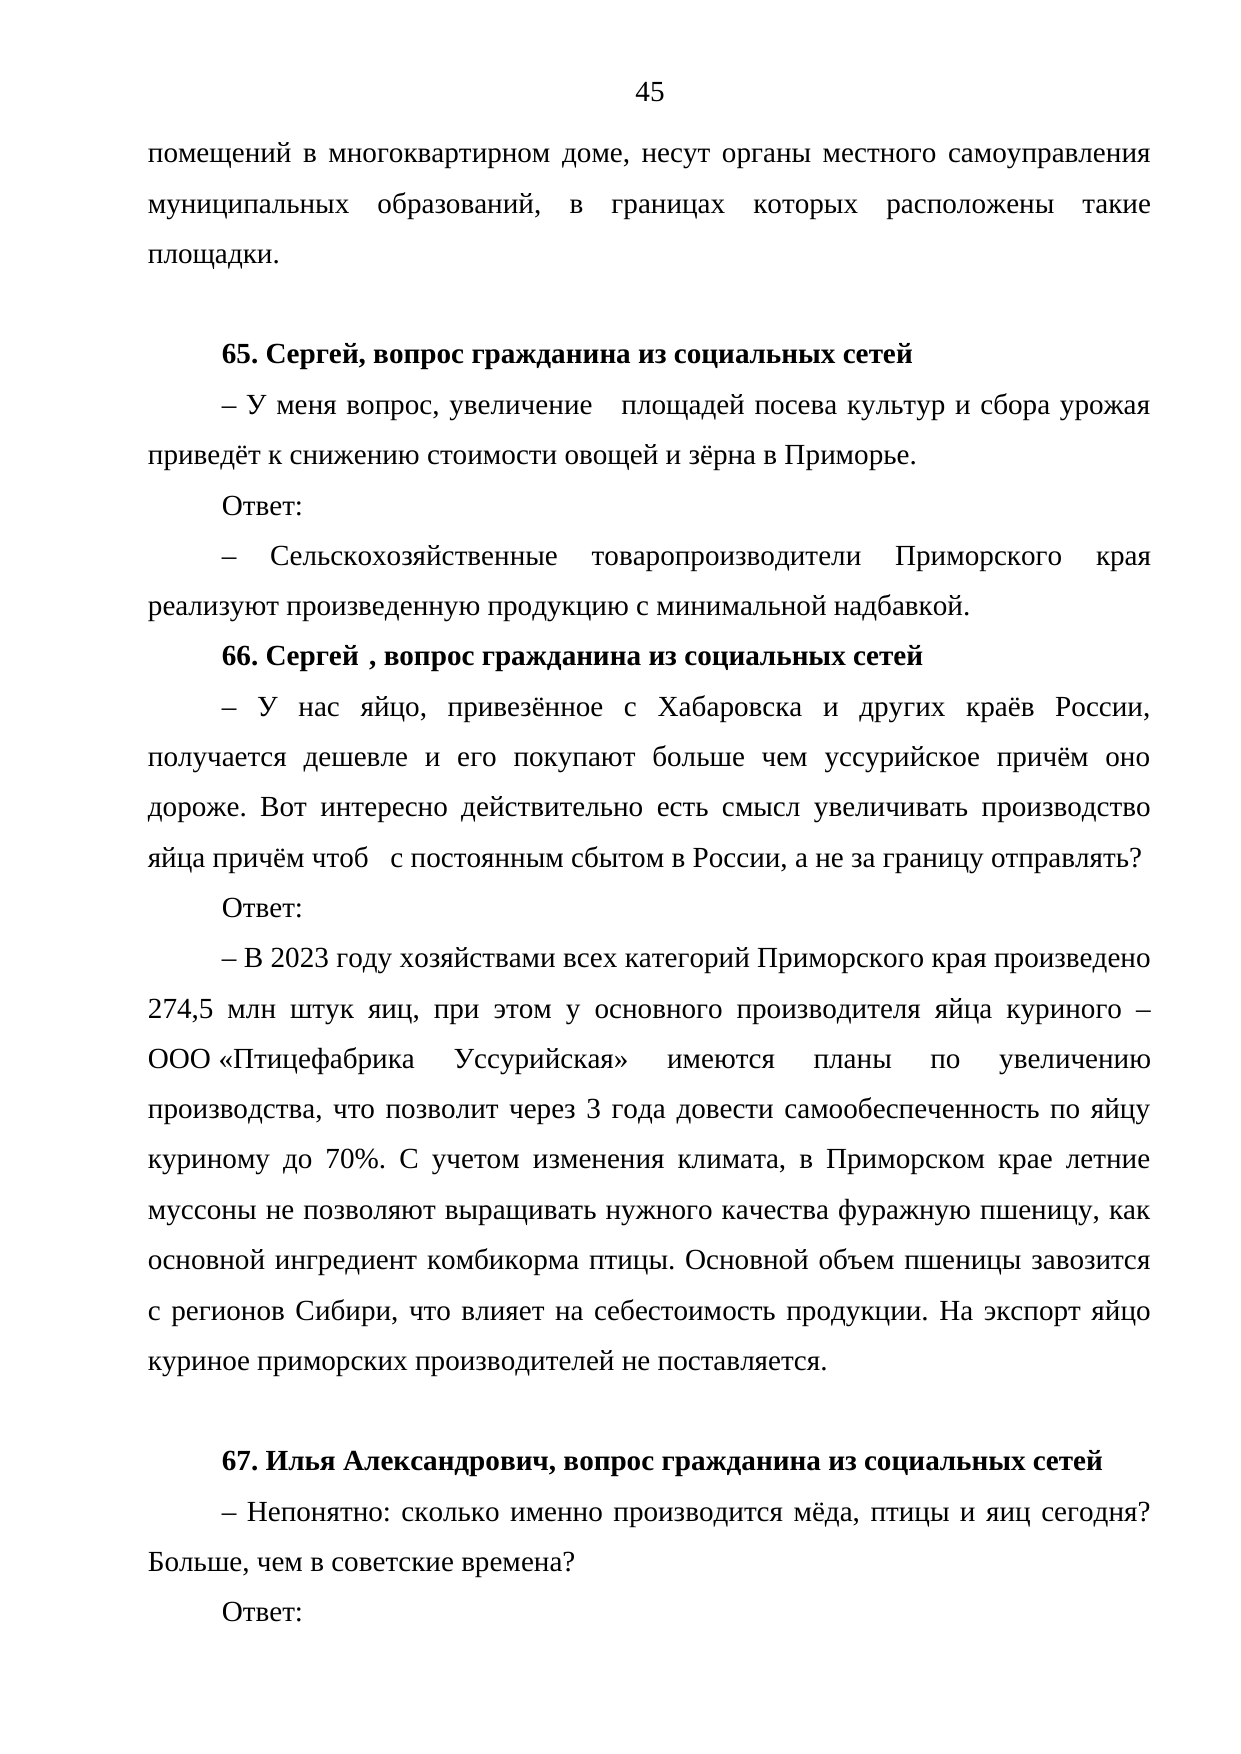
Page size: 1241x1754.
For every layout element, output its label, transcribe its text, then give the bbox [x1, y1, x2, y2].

text 67. Илья Александрович, вопрос гражданина из социальных сетей [148, 1443, 1152, 1477]
text 66. Сергей , вопрос гражданина из социальных сетей [148, 638, 1152, 672]
text – У нас яйцо, привезённое с Хабаровска и других краёв России, получается дешевле и его покупают больше чем уссурийское причём оно дороже. Вот интересно действительно есть смысл увеличивать производство яйца причём чтоб с постоянным сбытом в России, а не за границу отправлять? [148, 689, 1152, 873]
text 65. Сергей, вопрос гражданина из социальных сетей [148, 337, 1152, 370]
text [148, 135, 1152, 269]
text Ответ: [148, 890, 1152, 924]
text – В 2023 году хозяйствами всех категорий Приморского края произведено 274,5 млн штук яиц, при этом у основного производителя яйца куриного – ООО «Птицефабрика Уссурийская» имеются планы по увеличению производства, что позволит через 3 года довести самообеспеченность по яйцу куриному до 70%. С учетом изменения климата, в Приморском крае летние муссоны не позволяют выращивать нужного качества фуражную пшеницу, как основной ингредиент комбикорма птицы. Основной объем пшеницы завозится с регионов Сибири, что влияет на себестоимость продукции. На экспорт яйцо куриное приморских производителей не поставляется. [148, 940, 1152, 1376]
text – У меня вопрос, увеличение площадей посева культур и сбора урожая приведёт к снижению стоимости овощей и зёрна в Приморье. [148, 387, 1152, 471]
text Ответ: [148, 488, 1152, 521]
text – Сельскохозяйственные товаропроизводители Приморского края реализуют произведенную продукцию с минимальной надбавкой. [148, 538, 1152, 622]
text – Непонятно: сколько именно производится мёда, птицы и яиц сегодня? Больше, чем в советские времена? [148, 1494, 1152, 1578]
text Ответ: [148, 1594, 1152, 1628]
